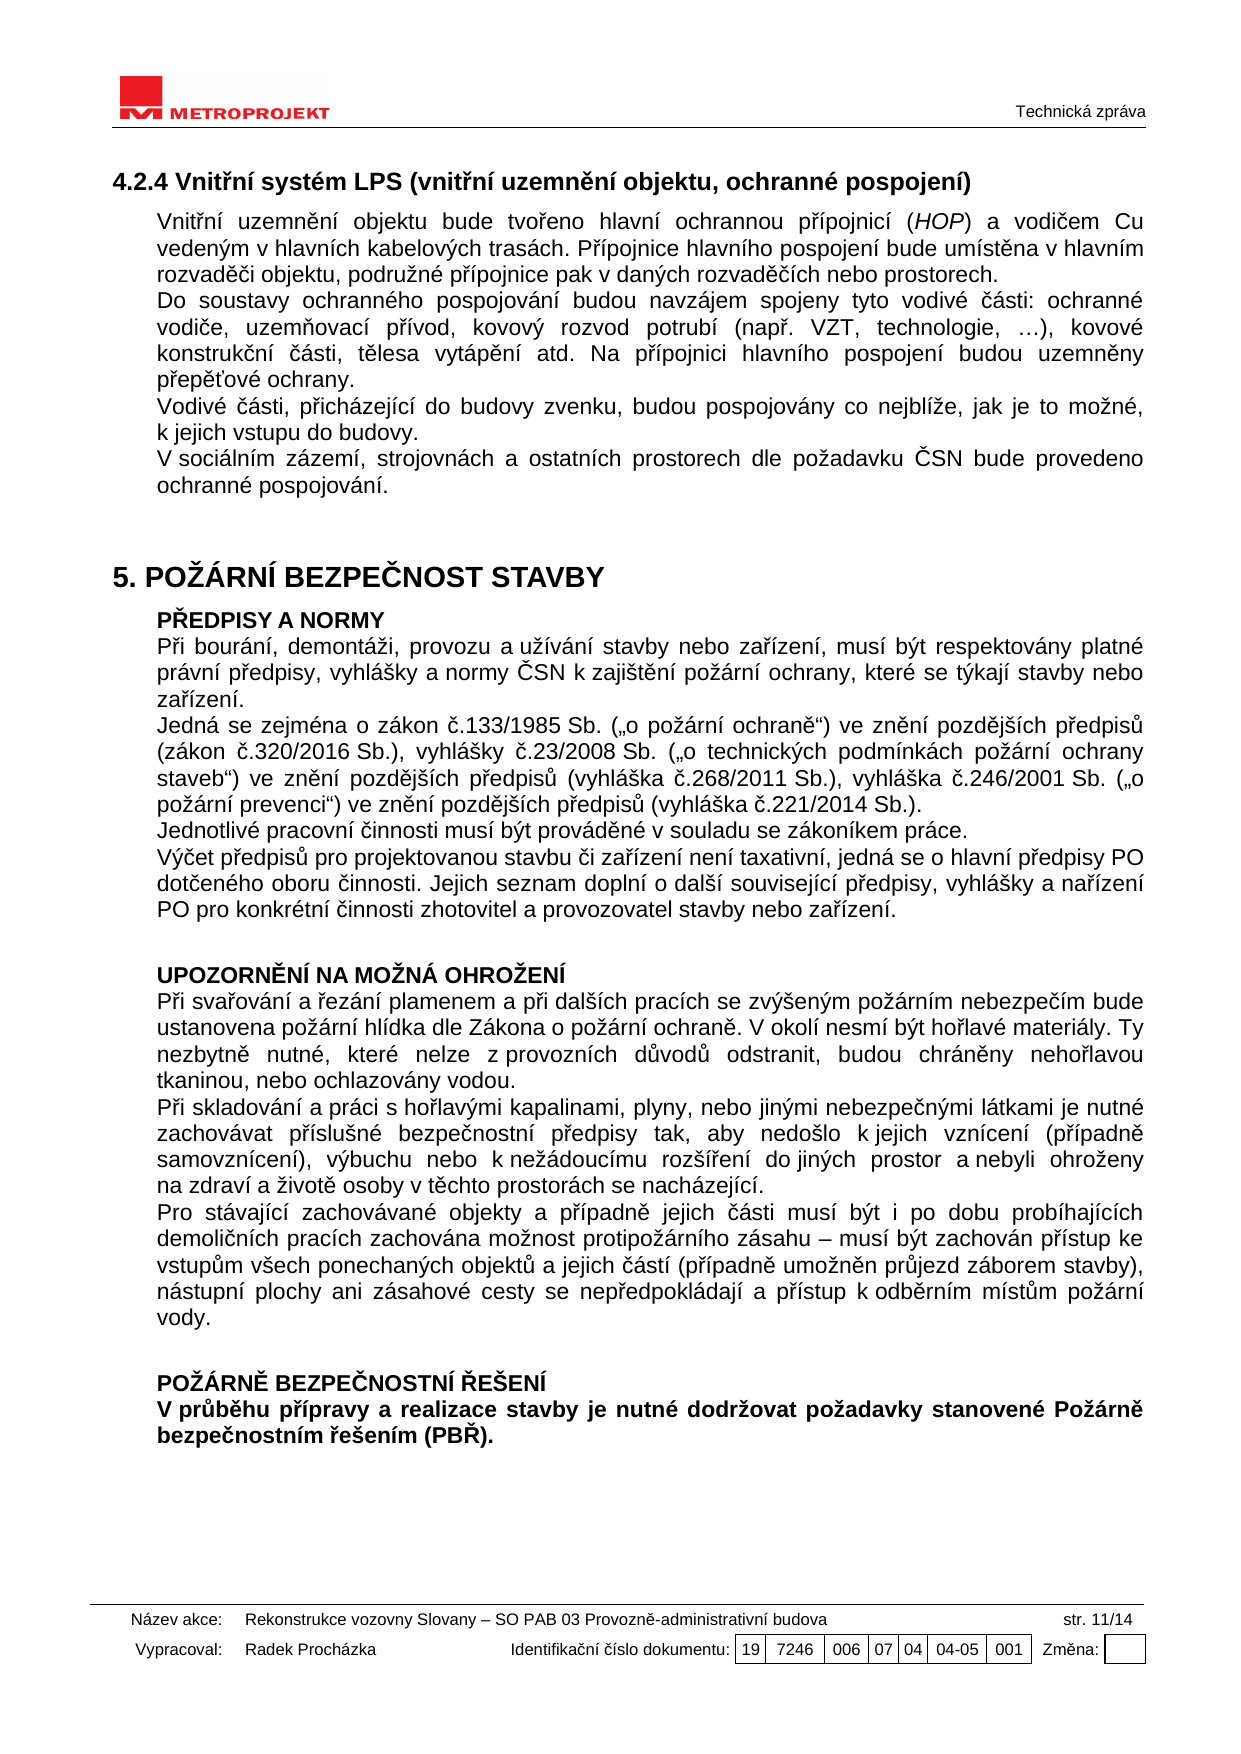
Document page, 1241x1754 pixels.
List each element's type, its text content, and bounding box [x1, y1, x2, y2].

text Výčet předpisů pro projektovanou stavbu či zařízení není taxativní, jedná se o hlavní předpisy PO dotčeného oboru činnosti. Jejich seznam doplní o další související předpisy, vyhlášky a nařízení PO pro konkrétní činnosti zhotovitel a provozovatel stavby nebo zařízení. [157, 844, 1144, 923]
text Jedná se zejména o zákon č.133/1985 Sb. („o požární ochraně“) ve znění pozdějších předpisů (zákon č.320/2016 Sb.), vyhlášky č.23/2008 Sb. („o technických podmínkách požární ochrany staveb“) ve znění pozdějších předpisů (vyhláška č.268/2011 Sb.), vyhláška č.246/2001 Sb. („o požární prevenci“) ve znění pozdějších předpisů (vyhláška č.221/2014 Sb.). [157, 712, 1144, 817]
text V průběhu přípravy a realizace stavby je nutné dodržovat požadavky stanovené Požárně bezpečnostním řešením (PBŘ). [157, 1396, 1144, 1448]
text Při skladování a práci s hořlavými kapalinami, plyny, nebo jinými nebezpečnými látkami je nutné zachovávat příslušné bezpečnostní předpisy tak, aby nedošlo k jejich vznícení (případně samovznícení), výbuchu nebo k nežádoucímu rozšíření do jiných prostor a nebyli ohroženy na zdraví a životě osoby v těchto prostorách se nacházející. [157, 1093, 1144, 1199]
text Vnitřní uzemnění objektu bude tvořeno hlavní ochrannou přípojnicí (HOP) a vodičem Cu vedeným v hlavních kabelových trasách. Přípojnice hlavního pospojení bude umístěna v hlavním rozvaděči objektu, podružné přípojnice pak v daných rozvaděčích nebo prostorech. [157, 208, 1144, 287]
text PŘEDPISY A NORMY [157, 607, 1144, 633]
text Při bourání, demontáži, provozu a užívání stavby nebo zařízení, musí být respektovány platné právní předpisy, vyhlášky a normy ČSN k zajištění požární ochrany, které se týkají stavby nebo zařízení. [157, 633, 1144, 712]
text V sociálním zázemí, strojovnách a ostatních prostorech dle požadavku ČSN bude provedeno ochranné pospojování. [157, 445, 1144, 498]
text Při svařování a řezání plamenem a při dalších pracích se zvýšeným požárním nebezpečím bude ustanovena požární hlídka dle Zákona o požární ochraně. V okolí nesmí být hořlavé materiály. Ty nezbytně nutné, které nelze z provozních důvodů odstranit, budou chráněny nehořlavou tkaninou, nebo ochlazovány vodou. [157, 988, 1144, 1093]
text Do soustavy ochranného pospojování budou navzájem spojeny tyto vodivé části: ochranné vodiče, uzemňovací přívod, kovový rozvod potrubí (např. VZT, technologie, …), kovové konstrukční části, tělesa vytápění atd. Na přípojnici hlavního pospojení budou uzemněny přepěťové ochrany. [157, 287, 1144, 393]
text Jednotlivé pracovní činnosti musí být prováděné v souladu se zákoníkem práce. [157, 817, 1144, 844]
text POŽÁRNĚ BEZPEČNOSTNÍ ŘEŠENÍ [157, 1369, 1144, 1396]
text UPOZORNĚNÍ NA MOŽNÁ OHROŽENÍ [157, 962, 1144, 988]
subtitle Vnitřní systém LPS (vnitřní uzemnění objektu, ochranné pospojení) [112, 167, 1144, 196]
text Vodivé části, přicházející do budovy zvenku, budou pospojovány co nejblíže, jak je to možné, k jejich vstupu do budovy. [157, 393, 1144, 445]
text Pro stávající zachovávané objekty a případně jejich části musí být i po dobu probíhajících demoličních pracích zachována možnost protipožárního zásahu – musí být zachován přístup ke vstupům všech ponechaných objektů a jejich částí (případně umožněn průjezd záborem stavby), nástupní plochy ani zásahové cesty se nepředpokládají a přístup k odběrním místům požární vody. [157, 1199, 1144, 1331]
subtitle Požární bezpečnost stavby [112, 561, 1144, 594]
